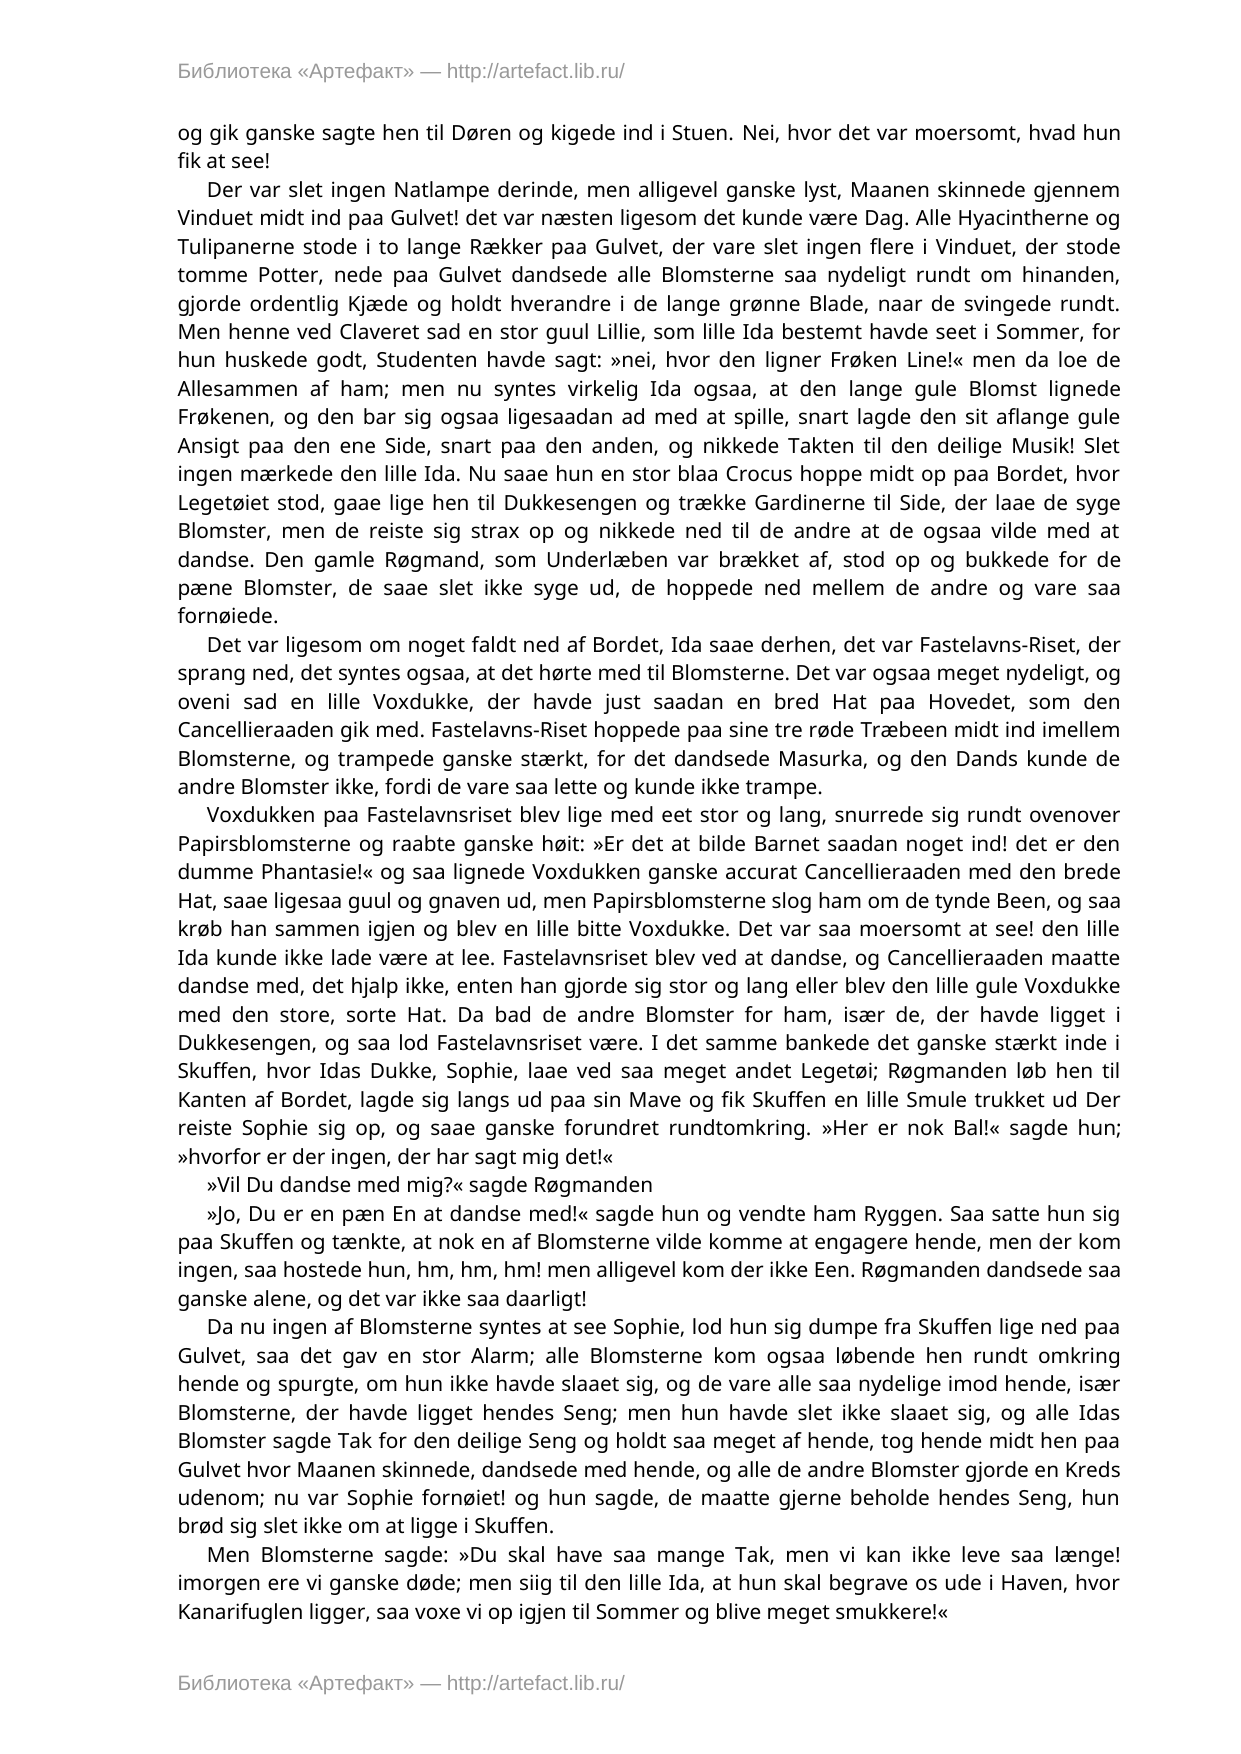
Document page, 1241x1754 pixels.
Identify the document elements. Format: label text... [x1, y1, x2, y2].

text Men Blomsterne sagde: »Du skal have saa mange Tak, men vi kan ikke leve saa længe! imorgen ere vi ganske døde; men siig til den lille Ida, at hun skal begrave os ude i Haven, hvor Kanarifuglen ligger, saa voxe vi op igjen til Sommer og blive meget smukkere!« [177, 1540, 1122, 1625]
text »Vil Du dandse med mig?« sagde Røgmanden [177, 1170, 1122, 1199]
text Da nu ingen af Blomsterne syntes at see Sophie, lod hun sig dumpe fra Skuffen lige ned paa Gulvet, saa det gav en stor Alarm; alle Blomsterne kom ogsaa løbende hen rundt omkring hende og spurgte, om hun ikke havde slaaet sig, og de vare alle saa nydelige imod hende, især Blomsterne, der havde ligget hendes Seng; men hun havde slet ikke slaaet sig, og alle Idas Blomster sagde Tak for den deilige Seng og holdt saa meget af hende, tog hende midt hen paa Gulvet hvor Maanen skinnede, dandsede med hende, og alle de andre Blomster gjorde en Kreds udenom; nu var Sophie fornøiet! og hun sagde, de maatte gjerne beholde hendes Seng, hun brød sig slet ikke om at ligge i Skuffen. [177, 1312, 1122, 1540]
text Det var ligesom om noget faldt ned af Bordet, Ida saae derhen, det var Fastelavns-Riset, der sprang ned, det syntes ogsaa, at det hørte med til Blomsterne. Det var ogsaa meget nydeligt, og oveni sad en lille Voxdukke, der havde just saadan en bred Hat paa Hovedet, som den Cancellieraaden gik med. Fastelavns-Riset hoppede paa sine tre røde Træbeen midt ind imellem Blomsterne, og trampede ganske stærkt, for det dandsede Masurka, og den Dands kunde de andre Blomster ikke, fordi de vare saa lette og kunde ikke trampe. [177, 630, 1122, 801]
text Der var slet ingen Natlampe derinde, men alligevel ganske lyst, Maanen skinnede gjennem Vinduet midt ind paa Gulvet! det var næsten ligesom det kunde være Dag. Alle Hyacintherne og Tulipanerne stode i to lange Rækker paa Gulvet, der vare slet ingen flere i Vinduet, der stode tomme Potter, nede paa Gulvet dandsede alle Blomsterne saa nydeligt rundt om hinanden, gjorde ordentlig Kjæde og holdt hverandre i de lange grønne Blade, naar de svingede rundt. Men henne ved Claveret sad en stor guul Lillie, som lille Ida bestemt havde seet i Sommer, for hun huskede godt, Studenten havde sagt: »nei, hvor den ligner Frøken Line!« men da loe de Allesammen af ham; men nu syntes virkelig Ida ogsaa, at den lange gule Blomst lignede Frøkenen, og den bar sig ogsaa ligesaadan ad med at spille, snart lagde den sit aflange gule Ansigt paa den ene Side, snart paa den anden, og nikkede Takten til den deilige Musik! Slet ingen mærkede den lille Ida. Nu saae hun en stor blaa Crocus hoppe midt op paa Bordet, hvor Legetøiet stod, gaae lige hen til Dukkesengen og trække Gardinerne til Side, der laae de syge Blomster, men de reiste sig strax op og nikkede ned til de andre at de ogsaa vilde med at dandse. Den gamle Røgmand, som Underlæben var brækket af, stod op og bukkede for de pæne Blomster, de saae slet ikke syge ud, de hoppede ned mellem de andre og vare saa fornøiede. [177, 175, 1122, 630]
text Voxdukken paa Fastelavnsriset blev lige med eet stor og lang, snurrede sig rundt ovenover Papirsblomsterne og raabte ganske høit: »Er det at bilde Barnet saadan noget ind! det er den dumme Phantasie!« og saa lignede Voxdukken ganske accurat Cancellieraaden med den brede Hat, saae ligesaa guul og gnaven ud, men Papirsblomsterne slog ham om de tynde Been, og saa krøb han sammen igjen og blev en lille bitte Voxdukke. Det var saa moersomt at see! den lille Ida kunde ikke lade være at lee. Fastelavnsriset blev ved at dandse, og Cancellieraaden maatte dandse med, det hjalp ikke, enten han gjorde sig stor og lang eller blev den lille gule Voxdukke med den store, sorte Hat. Da bad de andre Blomster for ham, især de, der havde ligget i Dukkesengen, og saa lod Fastelavnsriset være. I det samme bankede det ganske stærkt inde i Skuffen, hvor Idas Dukke, Sophie, laae ved saa meget andet Legetøi; Røgmanden løb hen til Kanten af Bordet, lagde sig langs ud paa sin Mave og fik Skuffen en lille Smule trukket ud Der reiste Sophie sig op, og saae ganske forundret rundtomkring. »Her er nok Bal!« sagde hun; »hvorfor er der ingen, der har sagt mig det!« [177, 801, 1122, 1170]
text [177, 118, 1122, 175]
text »Jo, Du er en pæn En at dandse med!« sagde hun og vendte ham Ryggen. Saa satte hun sig paa Skuffen og tænkte, at nok en af Blomsterne vilde komme at engagere hende, men der kom ingen, saa hostede hun, hm, hm, hm! men alligevel kom der ikke Een. Røgmanden dandsede saa ganske alene, og det var ikke saa daarligt! [177, 1199, 1122, 1312]
